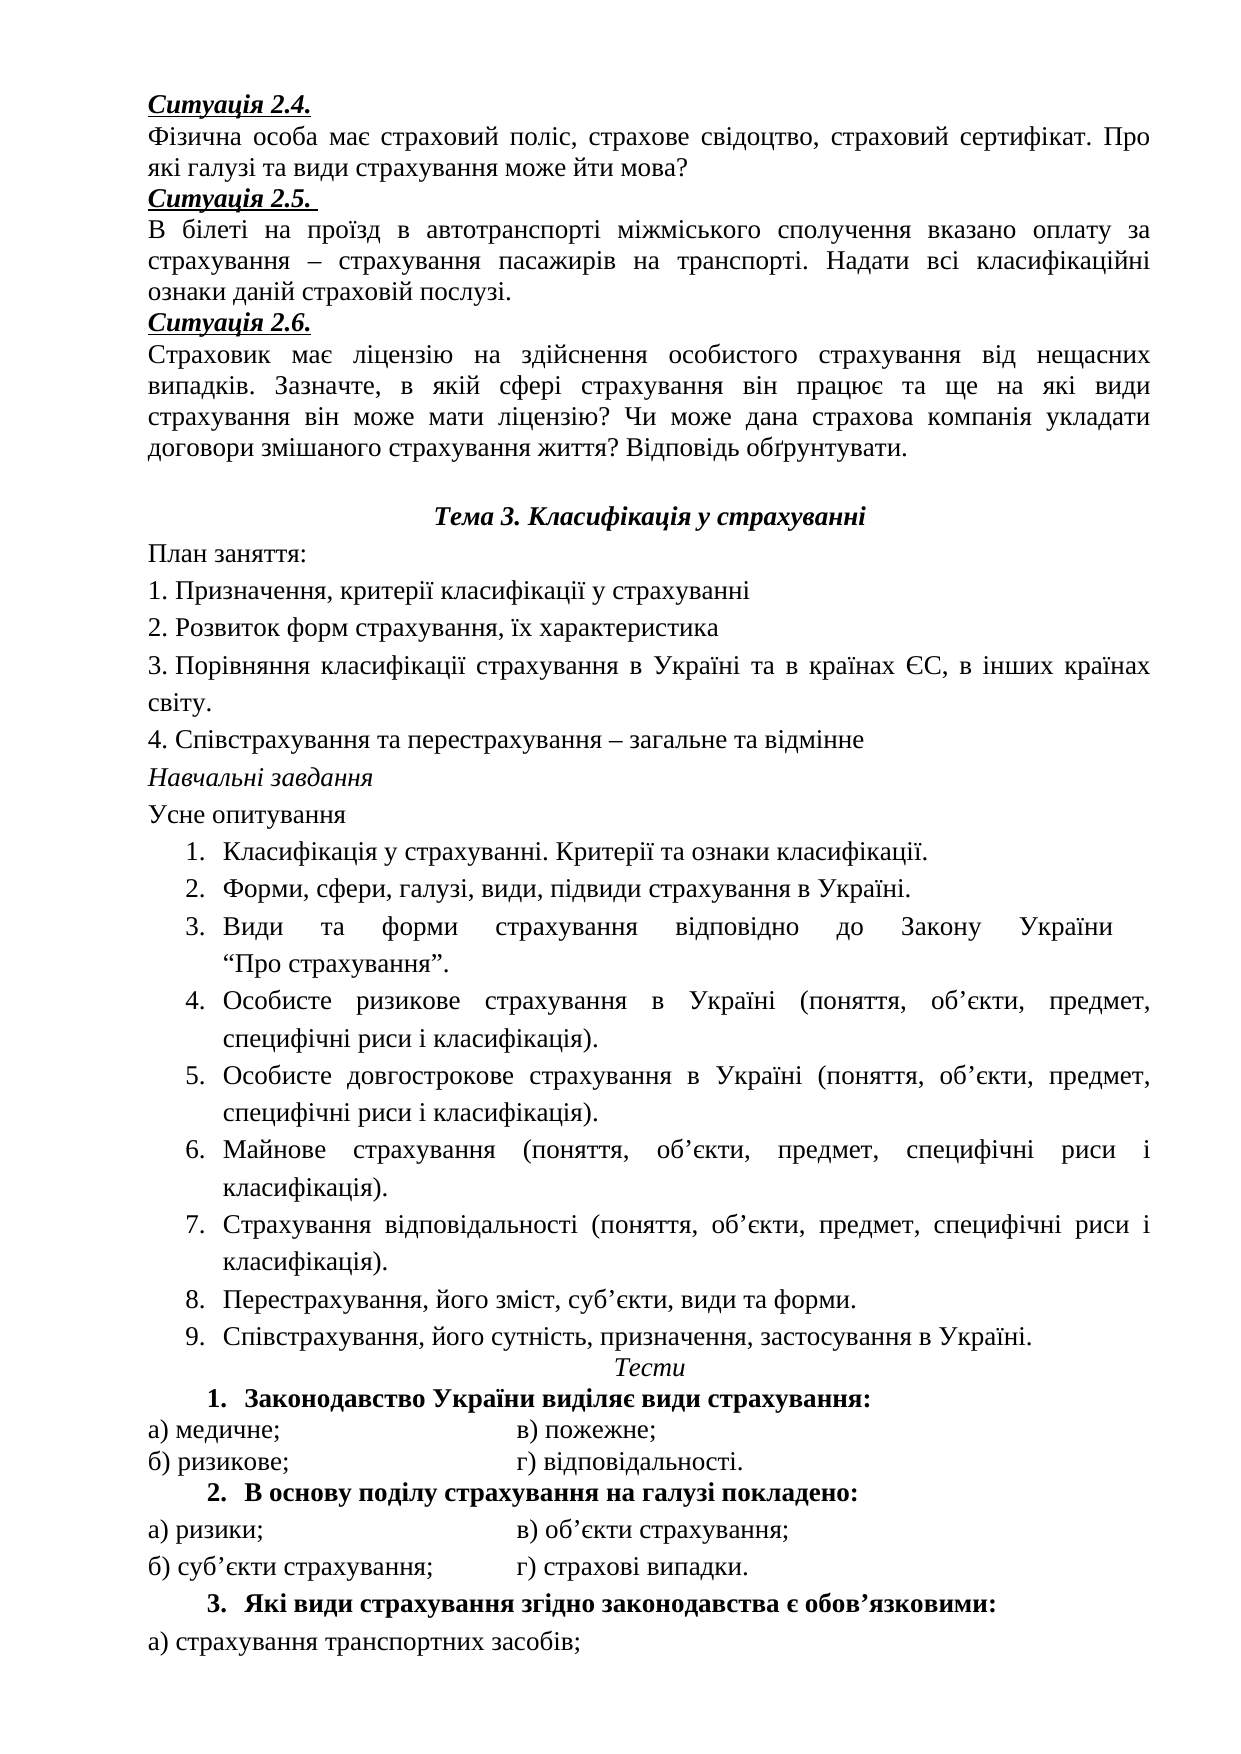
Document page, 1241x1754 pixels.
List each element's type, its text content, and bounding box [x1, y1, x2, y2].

text а) медичне; в) пожежне; [148, 1413, 1152, 1444]
text Навчальні завдання [148, 761, 1152, 792]
list Особисте ризикове страхування в Україні (поняття, об’єкти, предмет, специфічні риси і класифікація). [185, 984, 1152, 1053]
text Страховик має ліцензію на здійснення особистого страхування від нещасних випадків. Зазначте, в якій сфері страхування він працює та ще на які види страхування він може мати ліцензію? Чи може дана страхова компанія укладати договори змішаного страхування життя? Відповідь обґрунтувати. [148, 338, 1152, 462]
text Ситуація 2.6. [148, 307, 1152, 338]
list Майнове страхування (поняття, об’єкти, предмет, специфічні риси і класифікація). [185, 1133, 1152, 1202]
list Перестрахування, його зміст, суб’єкти, види та форми. [185, 1283, 1152, 1314]
text а) страхування транспортних засобів; [148, 1625, 1152, 1656]
text 3. Порівняння класифікації страхування в Україні та в країнах ЄС, в інших країнах світу. [148, 649, 1152, 717]
text Тести [148, 1351, 1152, 1382]
text 4. Співстрахування та перестрахування – загальне та відмінне [148, 723, 1152, 754]
text а) ризики; в) об’єкти страхування; [148, 1513, 1152, 1544]
list Види та форми страхування відповідно до Закону України “Про страхування”. [185, 910, 1152, 978]
text В білеті на проїзд в автотранспорті міжміського сполучення вказано оплату за страхування – страхування пасажирів на транспорті. Надати всі класифікаційні ознаки даній страховій послузі. [148, 213, 1152, 307]
text Ситуація 2.4. [148, 88, 1152, 120]
list В основу поділу страхування на галузі покладено: [207, 1476, 1152, 1507]
text Ситуація 2.5. [148, 182, 1152, 213]
list Співстрахування, його сутність, призначення, застосування в Україні. [185, 1320, 1152, 1351]
list Законодавство України виділяє види страхування: [207, 1382, 1152, 1413]
list Особисте довгострокове страхування в Україні (поняття, об’єкти, предмет, специфічні риси і класифікація). [185, 1059, 1152, 1127]
list Форми, сфери, галузі, види, підвиди страхування в Україні. [185, 872, 1152, 904]
list Страхування відповідальності (поняття, об’єкти, предмет, специфічні риси і класифікація). [185, 1208, 1152, 1277]
text План заняття: [148, 537, 1152, 568]
text 1. Призначення, критерії класифікації у страхуванні [148, 574, 1152, 605]
text Усне опитування [148, 798, 1152, 829]
text Фізична особа має страховий поліс, страхове свідоцтво, страховий сертифікат. Про які галузі та види страхування може йти мова? [148, 120, 1152, 182]
text 2. Розвиток форм страхування, їх характеристика [148, 611, 1152, 643]
text б) ризикове; г) відповідальності. [148, 1444, 1152, 1476]
list Класифікація у страхуванні. Критерії та ознаки класифікації. [185, 835, 1152, 866]
list Які види страхування згідно законодавства є обов’язковими: [207, 1588, 1152, 1619]
text б) суб’єкти страхування; г) страхові випадки. [148, 1550, 1152, 1581]
text Тема 3. Класифікація у страхуванні [148, 499, 1152, 531]
